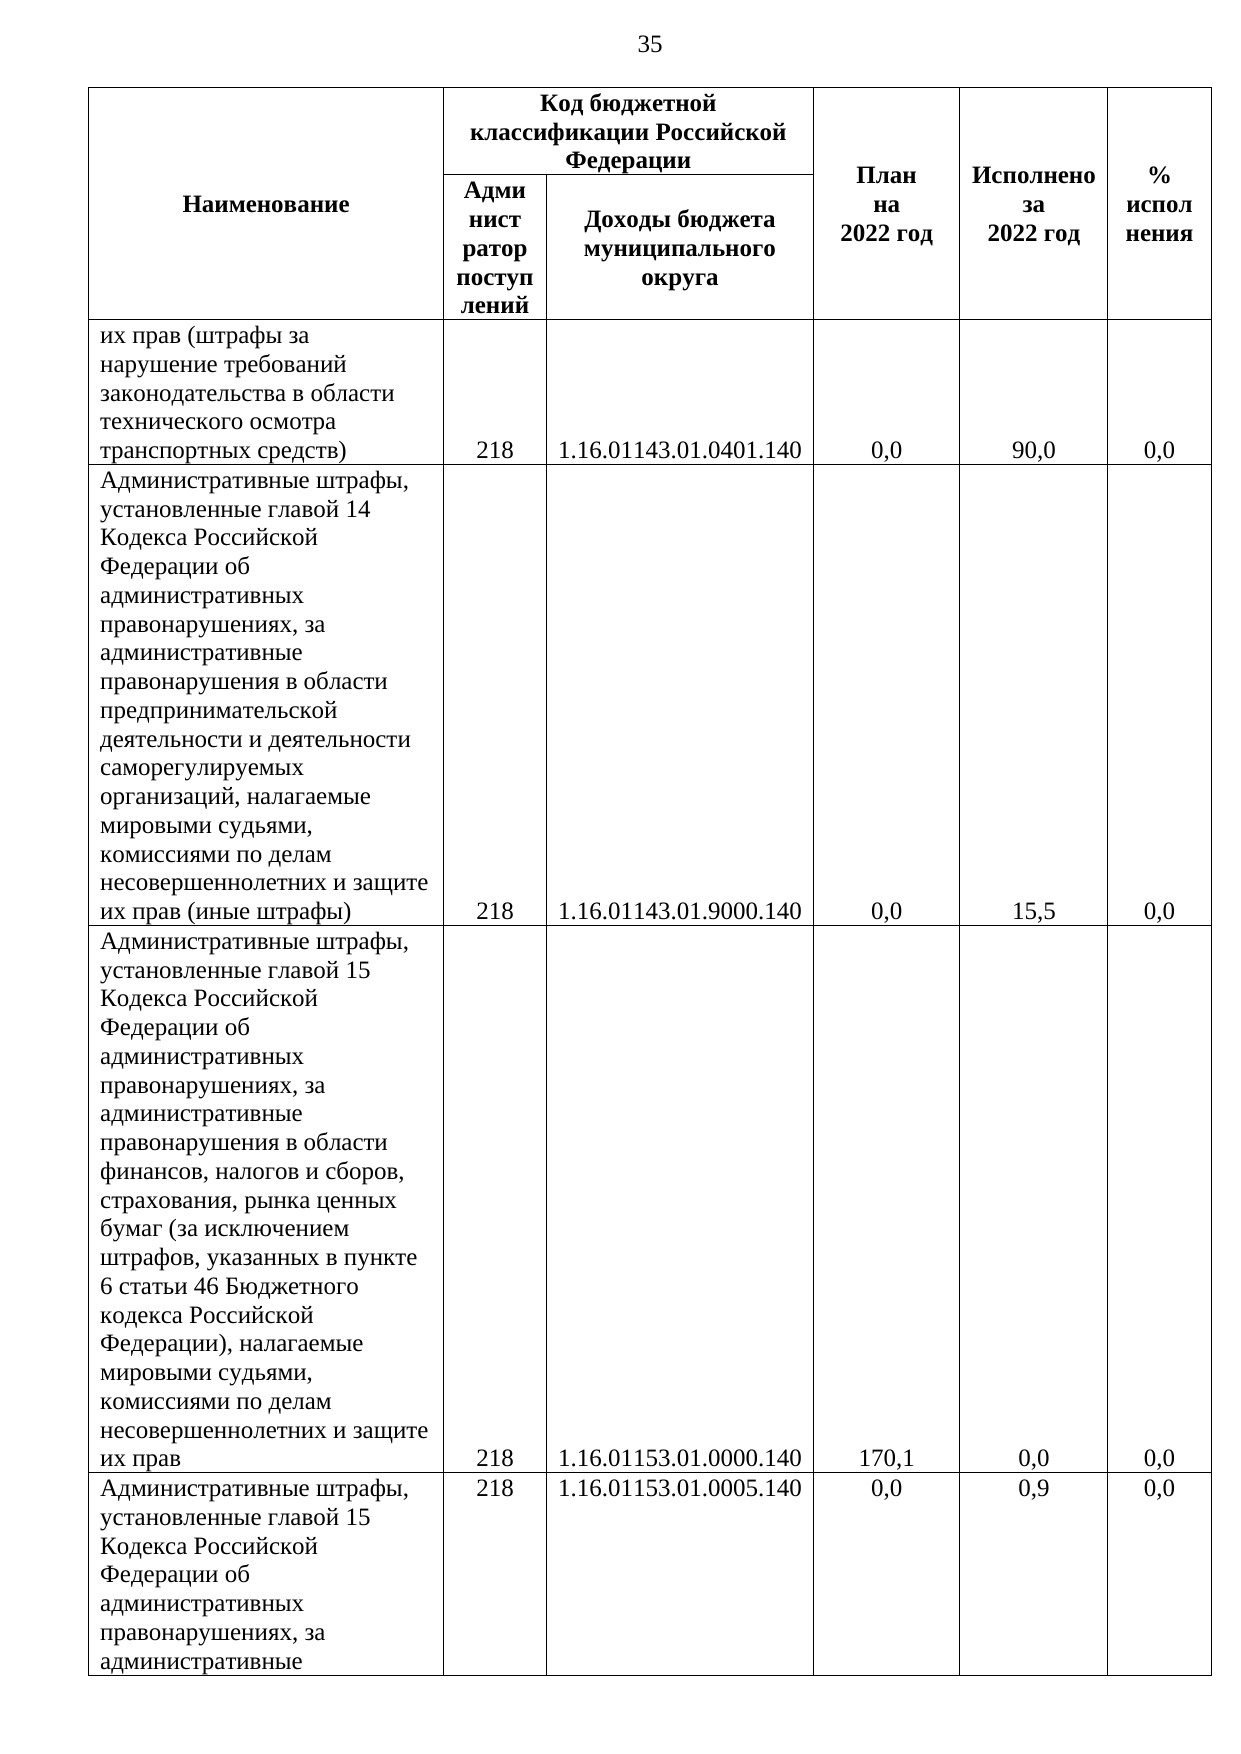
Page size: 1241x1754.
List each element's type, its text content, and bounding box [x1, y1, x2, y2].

table_cell 0,0 [1108, 320, 1211, 464]
table_cell 0,0 [814, 1473, 959, 1674]
table_cell 0,0 [814, 465, 959, 925]
table_cell 0,0 [1108, 926, 1211, 1472]
table_cell Адми нист ратор поступ лений [444, 175, 546, 319]
table_cell Административные штрафы, установленные главой 14 Кодекса Российской Федерации об административных правонарушениях, за административные правонарушения в области предпринимательской деятельности и деятельности саморегулируемых организаций, налагаемые мировыми судьями, комиссиями по делам несовершеннолетних и защите их прав (иные штрафы) [89, 465, 443, 925]
table_cell 90,0 [960, 320, 1107, 464]
table_cell 0,0 [814, 320, 959, 464]
table_cell 170,1 [814, 926, 959, 1472]
table_header План на 2022 год [814, 88, 959, 319]
table_cell 1.16.01143.01.9000.140 [547, 465, 813, 925]
table_cell 218 [444, 320, 546, 464]
table_cell 0,9 [960, 1473, 1107, 1674]
table_cell 218 [444, 1473, 546, 1674]
table_header Код бюджетной классификации Российской Федерации [444, 88, 813, 174]
table_cell 1.16.01143.01.0401.140 [547, 320, 813, 464]
table_cell 218 [444, 926, 546, 1472]
table_cell Административные штрафы, установленные главой 15 Кодекса Российской Федерации об административных правонарушениях, за административные правонарушения в области финансов, налогов и сборов, страхования, рынка ценных бумаг (за исключением штрафов, указанных в пункте 6 статьи 46 Бюджетного кодекса Российской Федерации), налагаемые мировыми судьями, комиссиями по делам несовершеннолетних и защите их прав [89, 926, 443, 1472]
table_header Исполнено за 2022 год [960, 88, 1107, 319]
table_cell 0,0 [960, 926, 1107, 1472]
table_cell 0,0 [1108, 465, 1211, 925]
table_cell 1.16.01153.01.0000.140 [547, 926, 813, 1472]
table_cell 1.16.01153.01.0005.140 [547, 1473, 813, 1674]
table_cell 218 [444, 465, 546, 925]
table_cell 0,0 [1108, 1473, 1211, 1674]
table_cell Доходы бюджета муниципального округа [547, 175, 813, 319]
table_header % испол нения [1108, 88, 1211, 319]
table_cell 15,5 [960, 465, 1107, 925]
table_header Наименование [89, 88, 443, 319]
